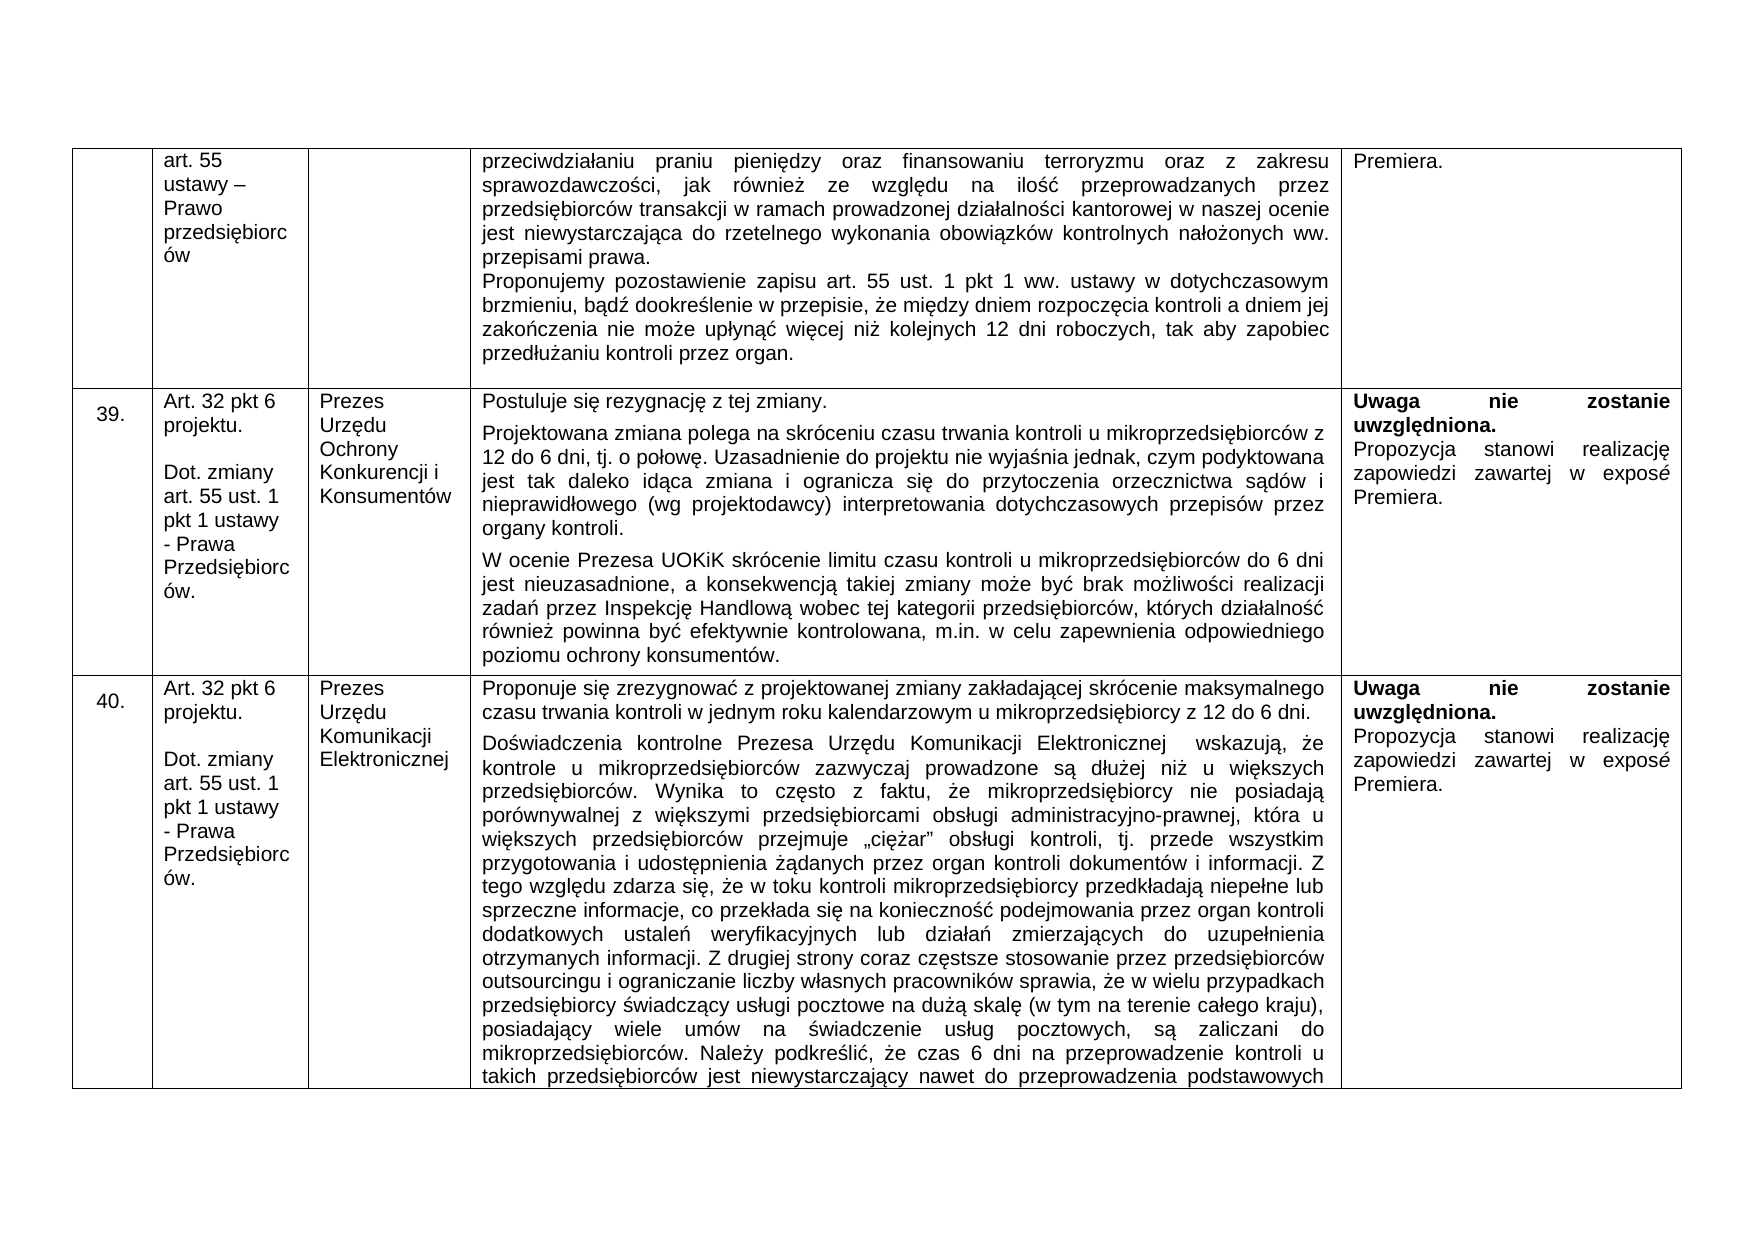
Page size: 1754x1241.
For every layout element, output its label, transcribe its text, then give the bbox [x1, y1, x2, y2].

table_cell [471, 676, 1341, 1088]
table_cell [73, 149, 152, 388]
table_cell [1342, 676, 1681, 1088]
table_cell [309, 676, 470, 1088]
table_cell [1342, 149, 1681, 388]
table_cell [73, 389, 152, 675]
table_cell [153, 149, 308, 388]
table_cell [153, 676, 308, 1088]
table_cell [73, 676, 152, 1088]
table_cell Art. 32 pkt 6 projektu. Dot. zmiany art. 55 ust. 1 pkt 1 ustawy - Prawa Przedsiębiorców. [153, 389, 308, 675]
table_cell Postuluje się rezygnację z tej zmiany. Projektowana zmiana polega na skróceniu czasu trwania kontroli u mikroprzedsiębiorców z 12 do 6 dni, tj. o połowę. Uzasadnienie do projektu nie wyjaśnia jednak, czym podyktowana jest tak daleko idąca zmiana i ogranicza się do przytoczenia orzecznictwa sądów i nieprawidłowego (wg projektodawcy) interpretowania dotychczasowych przepisów przez organy kontroli. W ocenie Prezesa UOKiK skrócenie limitu czasu kontroli u mikroprzedsiębiorców do 6 dni jest nieuzasadnione, a konsekwencją takiej zmiany może być brak możliwości realizacji zadań przez Inspekcję Handlową wobec tej kategorii przedsiębiorców, których działalność również powinna być efektywnie kontrolowana, m.in. w celu zapewnienia odpowiedniego poziomu ochrony konsumentów. [471, 389, 1341, 675]
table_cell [471, 149, 1341, 388]
table_cell Uwaga nie zostanie uwzględniona. Propozycja stanowi realizację zapowiedzi zawartej w exposé Premiera. [1342, 389, 1681, 675]
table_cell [309, 149, 470, 388]
table_cell Prezes Urzędu Ochrony Konkurencji i Konsumentów [309, 389, 470, 675]
